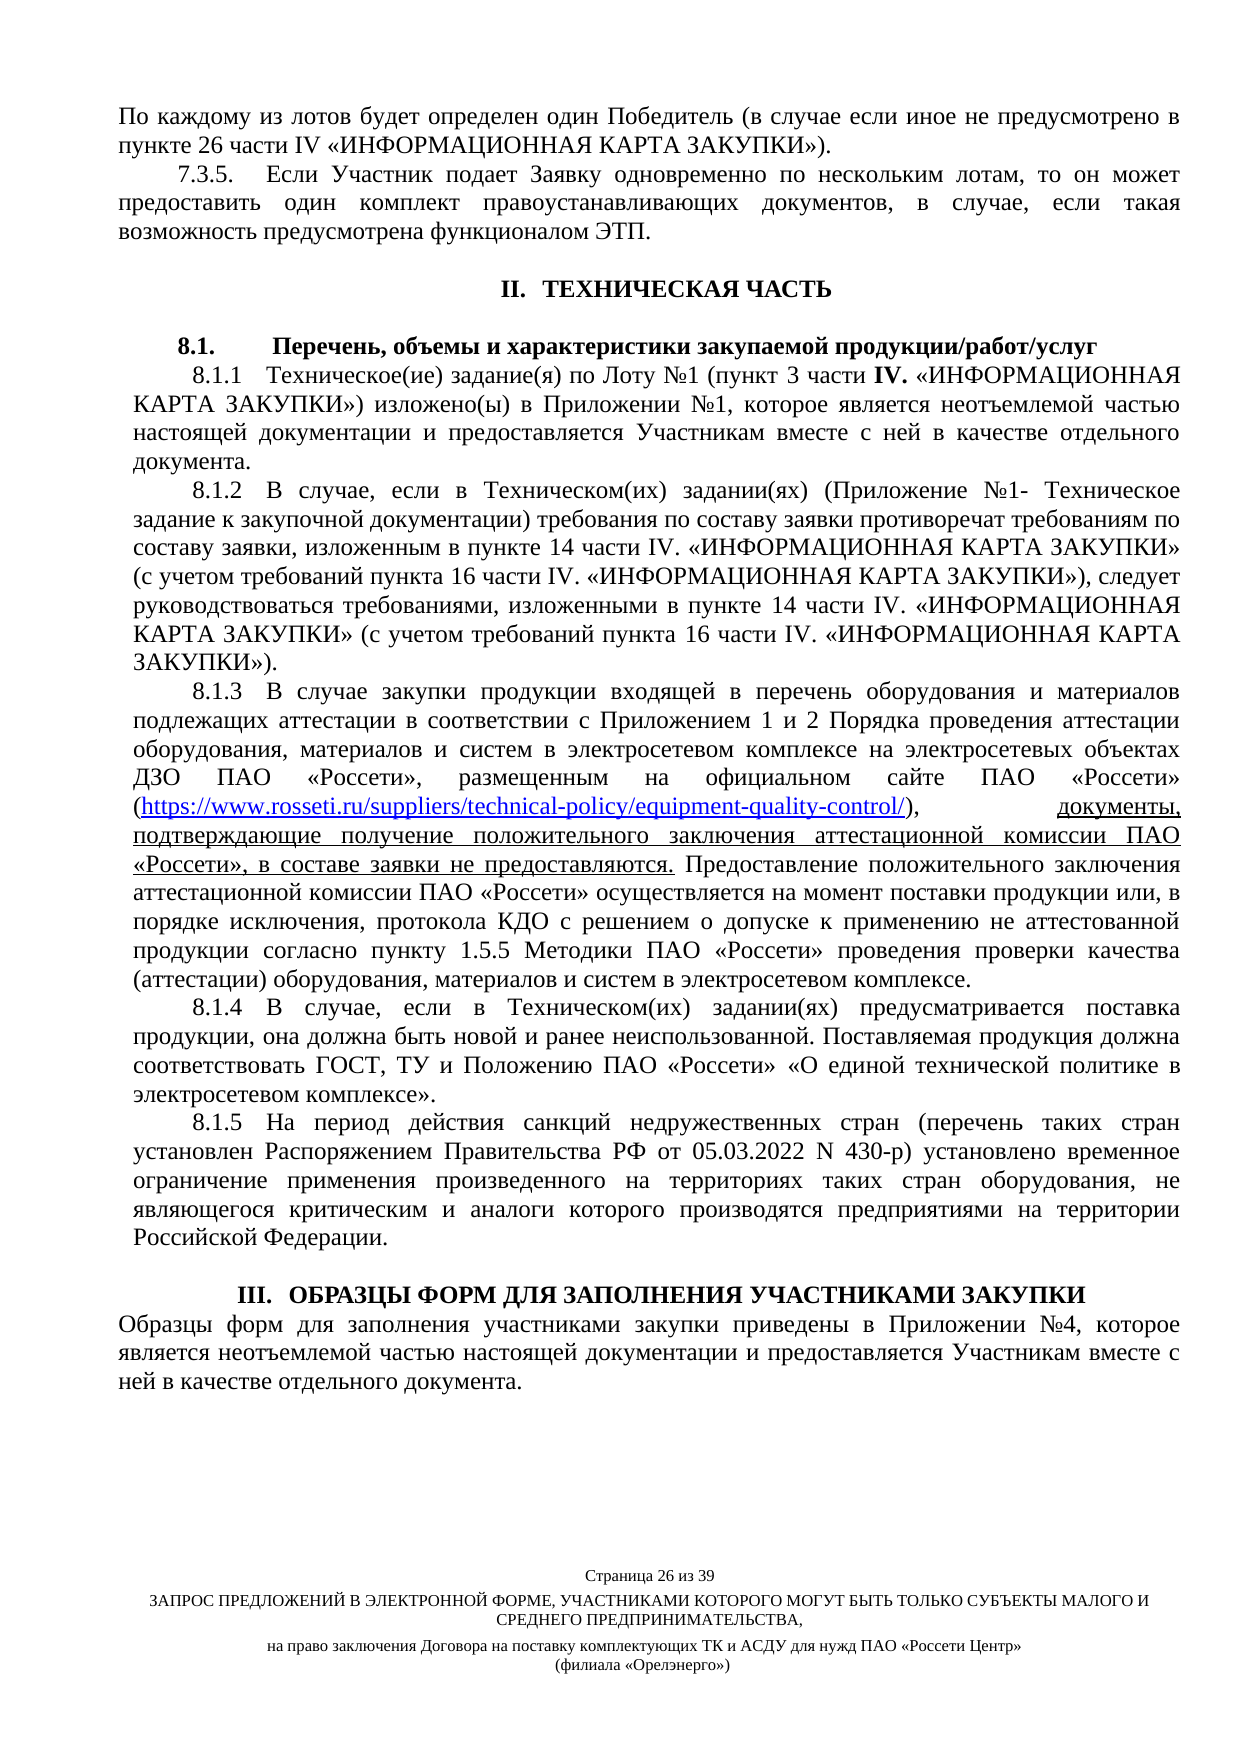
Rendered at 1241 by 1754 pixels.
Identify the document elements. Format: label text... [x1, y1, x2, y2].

subtitle В случае закупки продукции входящей в перечень оборудования и материалов подлежащих аттестации в соответствии с Приложением 1 и 2 Порядка проведения аттестации оборудования, материалов и систем в электросетевом комплексе на электросетевых объектах ДЗО ПАО «Россети», размещенным на официальном сайте ПАО «Россети» (https://www.rosseti.ru/suppliers/technical-policy/equipment-quality-control/), документы, подтверждающие получение положительного заключения аттестационной комиссии ПАО «Россети», в составе заявки не предоставляются. Предоставление положительного заключения аттестационной комиссии ПАО «Россети» осуществляется на момент поставки продукции или, в порядке исключения, протокола КДО с решением о допуске к применению не аттестованной продукции согласно пункту 1.5.5 Методики ПАО «Россети» проведения проверки качества (аттестации) оборудования, материалов и систем в электросетевом комплексе. [133, 846, 1181, 992]
subtitle В случае, если в Техническом(их) задании(ях) (Приложение №1- Техническое задание к закупочной документации) требования по составу заявки противоречат требованиям по составу заявки, изложенным в пункте 14 части IV. «ИНФОРМАЦИОННАЯ КАРТА ЗАКУПКИ» (с учетом требований пункта 16 части IV. «ИНФОРМАЦИОННАЯ КАРТА ЗАКУПКИ»), следует руководствоваться требованиями, изложенными в пункте 14 части IV. «ИНФОРМАЦИОННАЯ КАРТА ЗАКУПКИ» (с учетом требований пункта 16 части IV. «ИНФОРМАЦИОННАЯ КАРТА ЗАКУПКИ»). [133, 475, 1181, 676]
subtitle В случае, если в Техническом(их) задании(ях) предусматривается поставка продукции, она должна быть новой и ранее неиспользованной. Поставляемая продукция должна соответствовать ГОСТ, ТУ и Положению ПАО «Россети» «О единой технической политике в электросетевом комплексе». [133, 992, 1181, 1107]
subtitle Если Участник подает Заявку одновременно по нескольким лотам, то он может предоставить один комплект правоустанавливающих документов, в случае, если такая возможность предусмотрена функционалом ЭТП. [118, 159, 1181, 245]
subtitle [118, 101, 1181, 159]
subtitle Техническое(ие) задание(я) по Лоту №1 (пункт 3 части IV. «ИНФОРМАЦИОННАЯ КАРТА ЗАКУПКИ») изложено(ы) в Приложении №1, которое является неотъемлемой частью настоящей документации и предоставляется Участникам вместе с ней в качестве отдельного документа. [133, 360, 1181, 475]
subtitle ТЕХНИЧЕСКАЯ ЧАСТЬ [118, 274, 1181, 302]
subtitle В случае закупки продукции входящей в перечень оборудования и материалов подлежащих аттестации в соответствии с Приложением 1 и 2 Порядка проведения аттестации оборудования, материалов и систем в электросетевом комплексе на электросетевых объектах ДЗО ПАО «Россети», размещенным на официальном сайте ПАО «Россети» (https://www.rosseti.ru/suppliers/technical-policy/equipment-quality-control/), документы, подтверждающие получение положительного заключения аттестационной комиссии ПАО «Россети», в составе заявки не предоставляются. Предоставление положительного заключения аттестационной комиссии ПАО «Россети» осуществляется на момент поставки продукции или, в порядке исключения, протокола КДО с решением о допуске к применению не аттестованной продукции согласно пункту 1.5.5 Методики ПАО «Россети» проведения проверки качества (аттестации) оборудования, материалов и систем в электросетевом комплексе. [133, 676, 1181, 845]
subtitle Перечень, объемы и характеристики закупаемой продукции/работ/услуг [177, 331, 1181, 360]
subtitle ОБРАЗЦЫ ФОРМ ДЛЯ ЗАПОЛНЕНИЯ УЧАСТНИКАМИ ЗАКУПКИ [118, 1280, 1181, 1309]
subtitle Образцы форм для заполнения участниками закупки приведены в Приложении №4, которое является неотъемлемой частью настоящей документации и предоставляется Участникам вместе с ней в качестве отдельного документа. [118, 1309, 1181, 1395]
subtitle На период действия санкций недружественных стран (перечень таких стран установлен Распоряжением Правительства РФ от 05.03.2022 N 430-р) установлено временное ограничение применения произведенного на территориях таких стран оборудования, не являющегося критическим и аналоги которого производятся предприятиями на территории Российской Федерации. [133, 1107, 1181, 1251]
